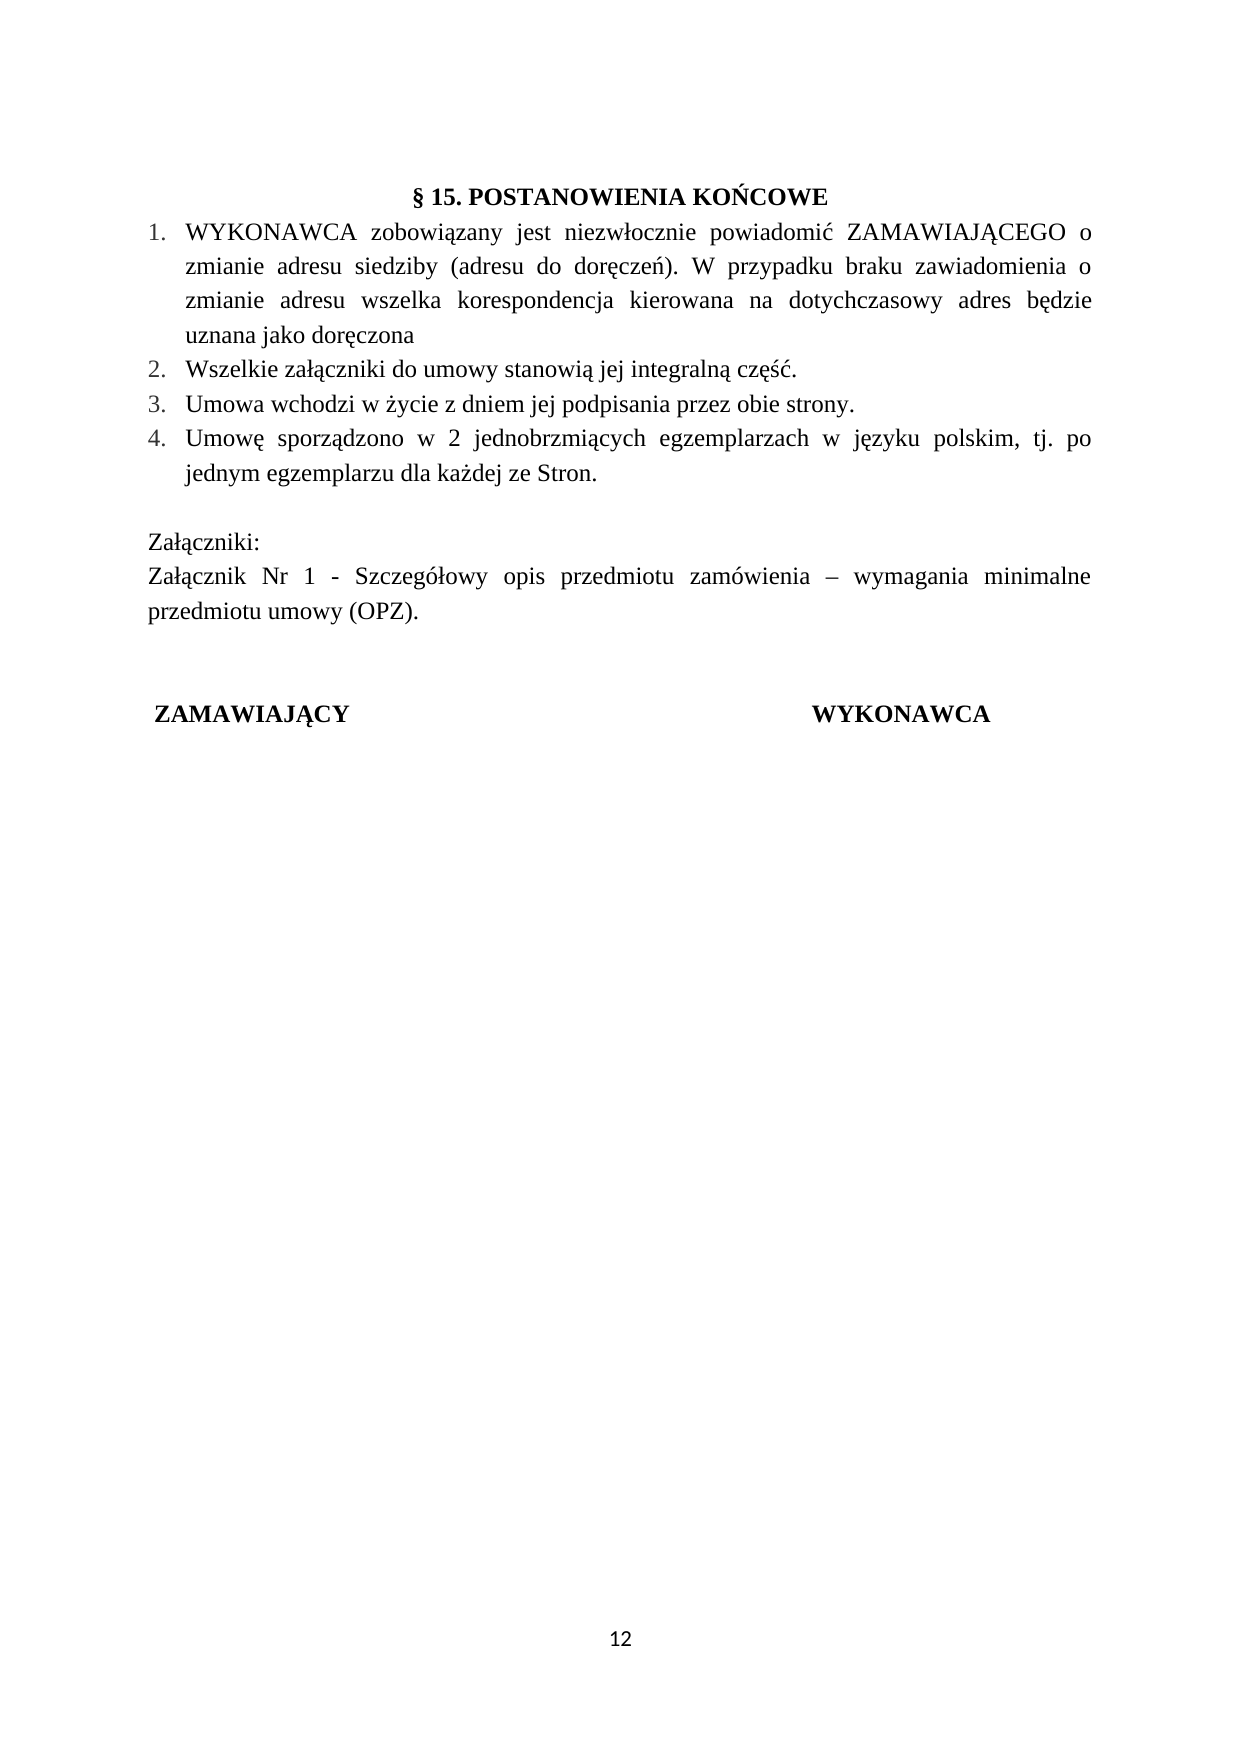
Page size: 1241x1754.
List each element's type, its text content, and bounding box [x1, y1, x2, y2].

text ZAMAWIAJĄCY WYKONAWCA [148, 699, 1093, 762]
list Umowę sporządzono w 2 jednobrzmiących egzemplarzach w języku polskim, tj. po jednym egzemplarzu dla każdej ze Stron. [148, 423, 1093, 487]
list Wszelkie załączniki do umowy stanowią jej integralną część. [148, 354, 1093, 383]
text Załącznik Nr 1 - Szczegółowy opis przedmiotu zamówienia – wymagania minimalne przedmiotu umowy (OPZ). [148, 561, 1093, 624]
text Załączniki: [148, 527, 1093, 556]
list Umowa wchodzi w życie z dniem jej podpisania przez obie strony. [148, 389, 1093, 418]
text § 15. POSTANOWIENIA KOŃCOWE [148, 182, 1093, 211]
list WYKONAWCA zobowiązany jest niezwłocznie powiadomić ZAMAWIAJĄCEGO o zmianie adresu siedziby (adresu do doręczeń). W przypadku braku zawiadomienia o zmianie adresu wszelka korespondencja kierowana na dotychczasowy adres będzie uznana jako doręczona [148, 217, 1093, 349]
